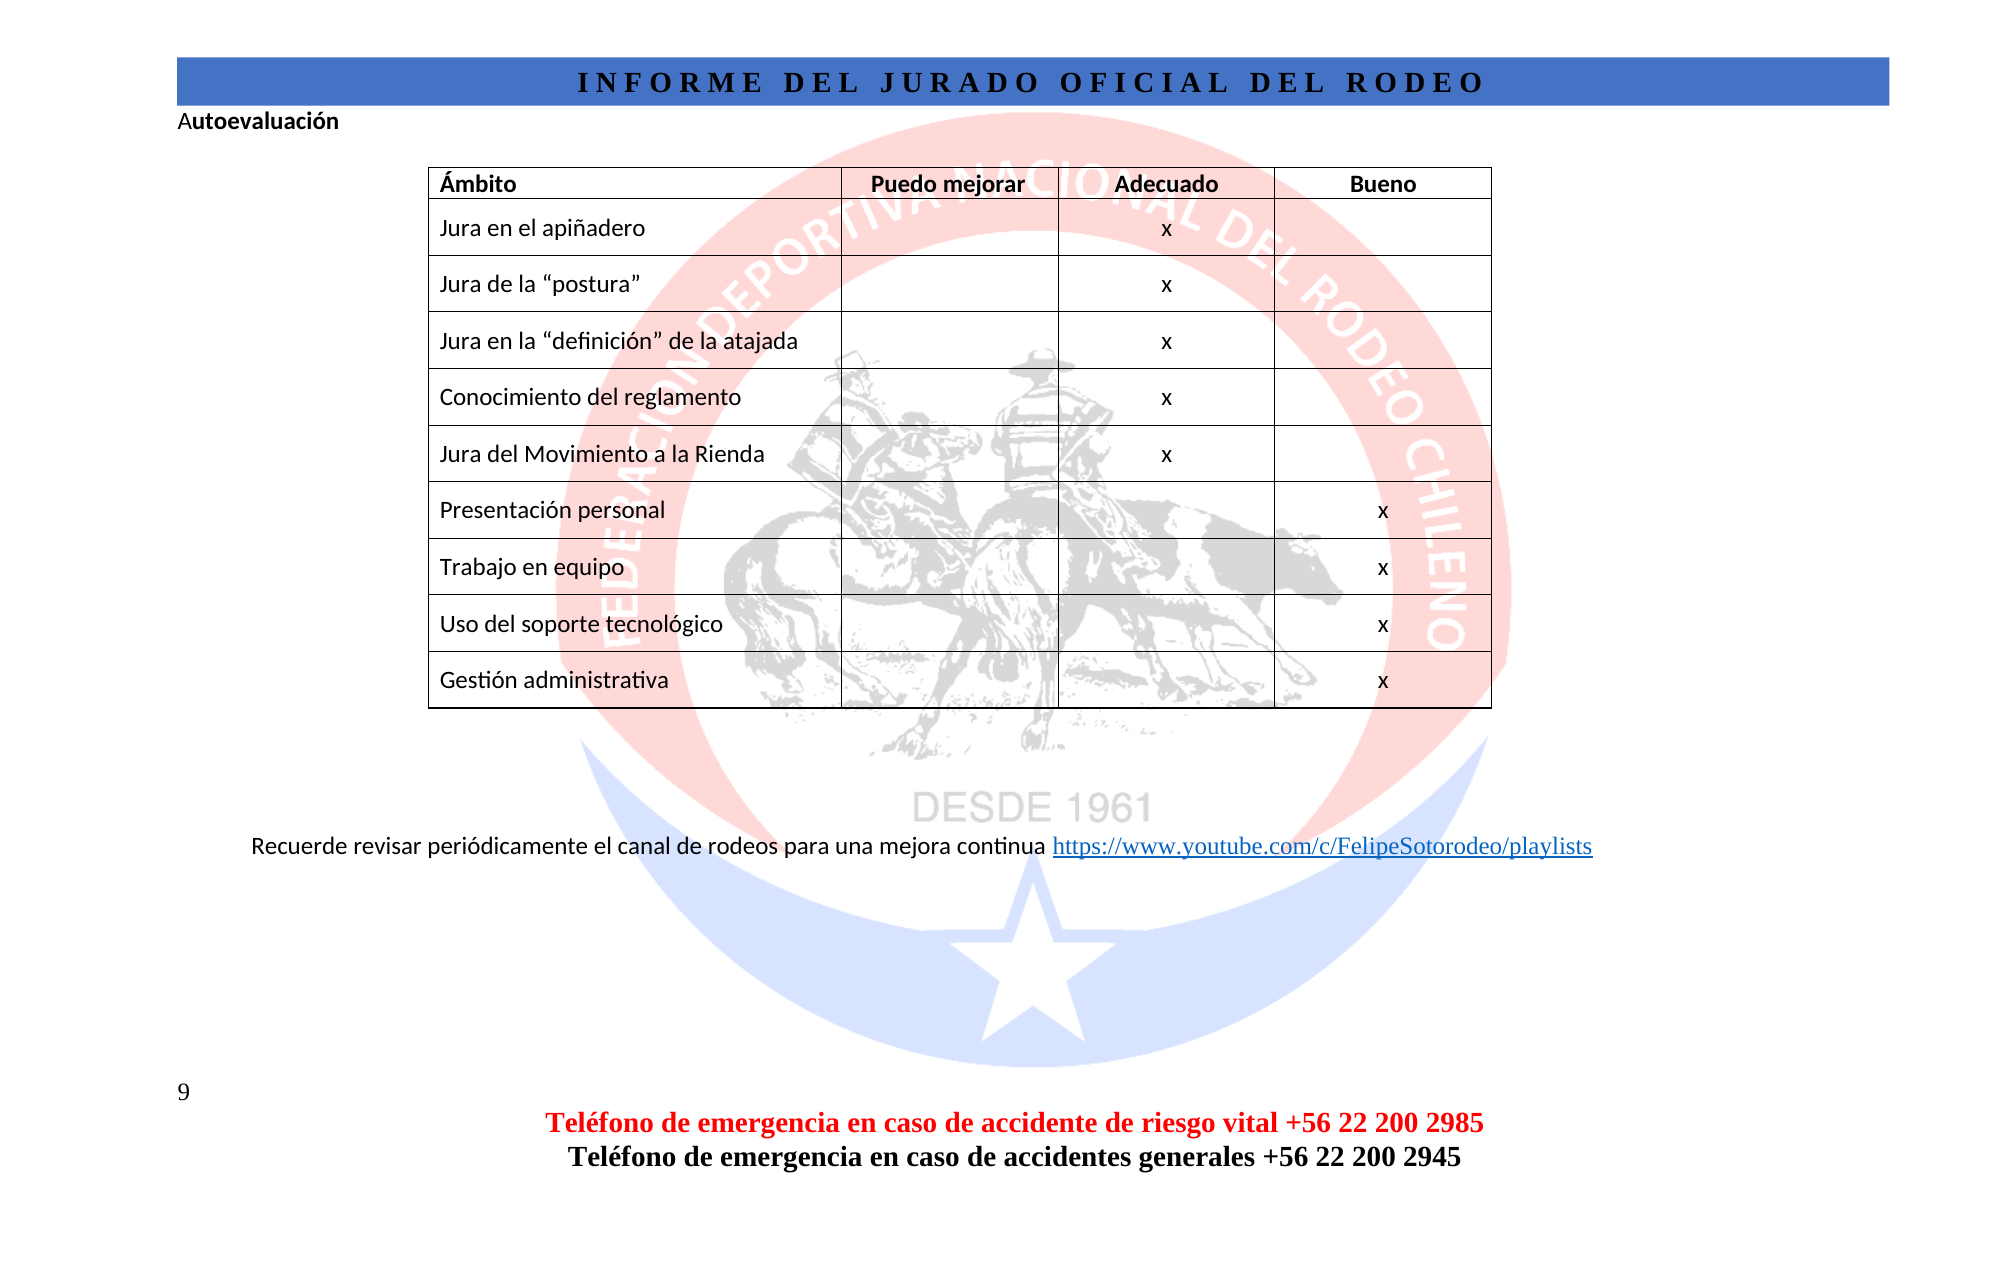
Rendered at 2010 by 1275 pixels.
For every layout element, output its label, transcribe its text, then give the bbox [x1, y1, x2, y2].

table_cell [1275, 312, 1491, 368]
table_cell x [1059, 369, 1274, 424]
table_cell [842, 312, 1058, 368]
table_cell [1059, 482, 1274, 538]
table_cell Jura del Movimiento a la Rienda [429, 426, 841, 481]
table_cell Conocimiento del reglamento [429, 369, 841, 424]
table_cell x [1275, 595, 1491, 651]
table_cell [842, 199, 1058, 255]
table_cell [842, 539, 1058, 594]
table_header Bueno [1275, 168, 1491, 198]
table_cell [842, 595, 1058, 651]
table_cell x [1275, 482, 1491, 538]
table_header Puedo mejorar [842, 168, 1058, 198]
text Autoevaluación [177, 106, 1890, 136]
table_cell [1275, 369, 1491, 424]
table_cell Uso del soporte tecnológico [429, 595, 841, 651]
table_cell Jura de la “postura” [429, 256, 841, 311]
table_cell Jura en el apiñadero [429, 199, 841, 255]
table_cell [842, 482, 1058, 538]
table_cell x [1275, 652, 1491, 707]
table_cell Trabajo en equipo [429, 539, 841, 594]
table_cell x [1059, 256, 1274, 311]
table_cell [1275, 199, 1491, 255]
table_header Ámbito [429, 168, 841, 198]
table_cell Gestión administrativa [429, 652, 841, 707]
table_cell Jura en la “definición” de la atajada [429, 312, 841, 368]
table_cell [842, 369, 1058, 424]
table_cell [1059, 595, 1274, 651]
table_cell x [1059, 312, 1274, 368]
table_cell [1059, 539, 1274, 594]
table_cell [842, 652, 1058, 707]
text Recuerde revisar periódicamente el canal de rodeos para una mejora continua https://www.youtube.com/c/FelipeSotorodeo/playlists [251, 831, 1683, 861]
table_cell [842, 256, 1058, 311]
table_cell [1275, 426, 1491, 481]
table_cell x [1275, 539, 1491, 594]
table_cell x [1059, 426, 1274, 481]
table_cell x [1059, 199, 1274, 255]
table_cell Presentación personal [429, 482, 841, 538]
table_cell [1059, 652, 1274, 707]
table_cell [1275, 256, 1491, 311]
table_cell [842, 426, 1058, 481]
table_header Adecuado [1059, 168, 1274, 198]
